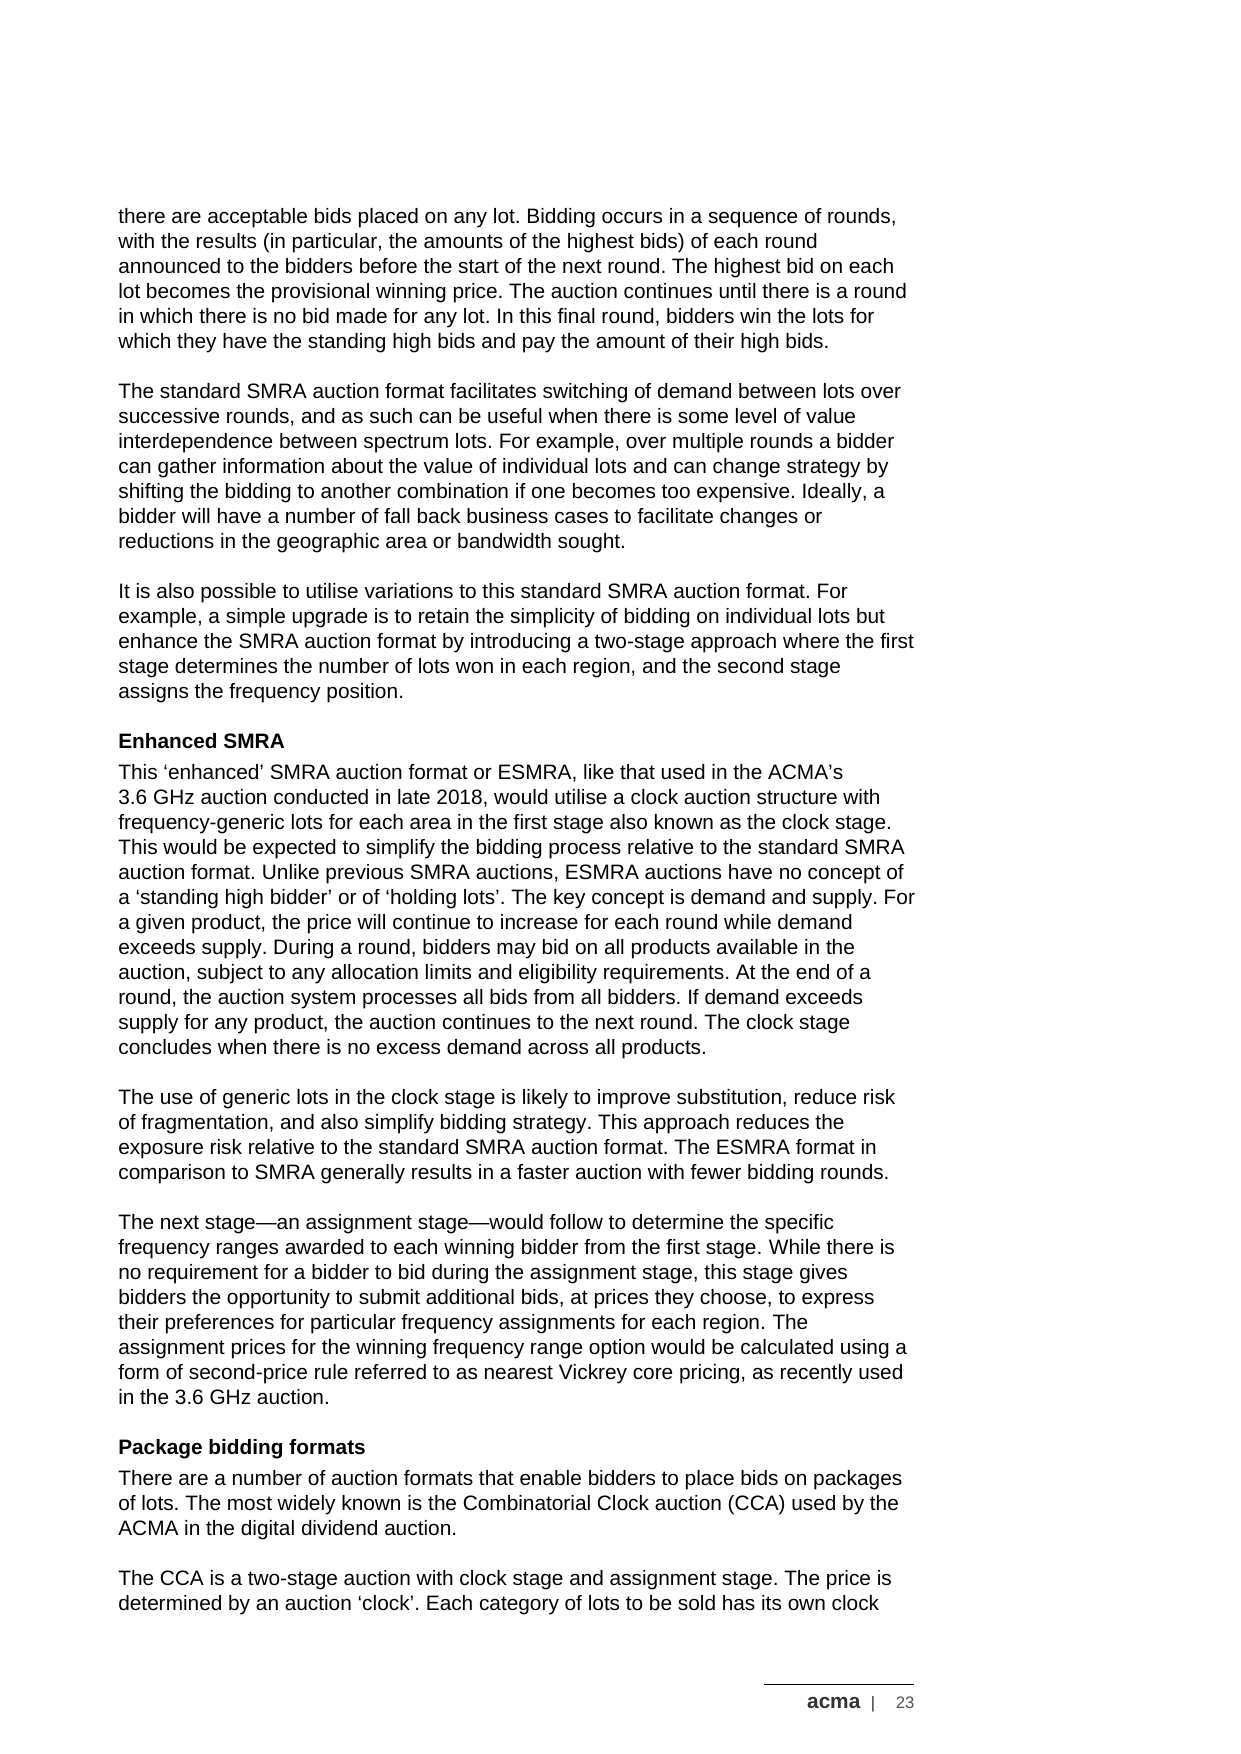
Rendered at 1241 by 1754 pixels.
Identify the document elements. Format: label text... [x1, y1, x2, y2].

text The use of generic lots in the clock stage is likely to improve substitution, reduce risk of fragmentation, and also simplify bidding strategy. This approach reduces the exposure risk relative to the standard SMRA auction format. The ESMRA format in comparison to SMRA generally results in a faster auction with fewer bidding rounds. [118, 1084, 917, 1184]
subtitle Package bidding formats [118, 1434, 917, 1459]
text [118, 203, 917, 353]
text The next stage—an assignment stage—would follow to determine the specific frequency ranges awarded to each winning bidder from the first stage. While there is no requirement for a bidder to bid during the assignment stage, this stage gives bidders the opportunity to submit additional bids, at prices they choose, to express their preferences for particular frequency assignments for each region. The assignment prices for the winning frequency range option would be calculated using a form of second-price rule referred to as nearest Vickrey core pricing, as recently used in the 3.6 GHz auction. [118, 1209, 917, 1409]
text The standard SMRA auction format facilitates switching of demand between lots over successive rounds, and as such can be useful when there is some level of value interdependence between spectrum lots. For example, over multiple rounds a bidder can gather information about the value of individual lots and can change strategy by shifting the bidding to another combination if one becomes too expensive. Ideally, a bidder will have a number of fall back business cases to facilitate changes or reductions in the geographic area or bandwidth sought. [118, 378, 917, 553]
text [118, 1565, 917, 1615]
text There are a number of auction formats that enable bidders to place bids on packages of lots. The most widely known is the Combinatorial Clock auction (CCA) used by the ACMA in the digital dividend auction. [118, 1465, 917, 1540]
text This ‘enhanced’ SMRA auction format or ESMRA, like that used in the ACMA’s 3.6 GHz auction conducted in late 2018, would utilise a clock auction structure with frequency-generic lots for each area in the first stage also known as the clock stage. This would be expected to simplify the bidding process relative to the standard SMRA auction format. Unlike previous SMRA auctions, ESMRA auctions have no concept of a ‘standing high bidder’ or of ‘holding lots’. The key concept is demand and supply. For a given product, the price will continue to increase for each round while demand exceeds supply. During a round, bidders may bid on all products available in the auction, subject to any allocation limits and eligibility requirements. At the end of a round, the auction system processes all bids from all bidders. If demand exceeds supply for any product, the auction continues to the next round. The clock stage concludes when there is no excess demand across all products. [118, 759, 917, 1059]
text It is also possible to utilise variations to this standard SMRA auction format. For example, a simple upgrade is to retain the simplicity of bidding on individual lots but enhance the SMRA auction format by introducing a two-stage approach where the first stage determines the number of lots won in each region, and the second stage assigns the frequency position. [118, 578, 917, 703]
subtitle Enhanced SMRA [118, 728, 917, 753]
